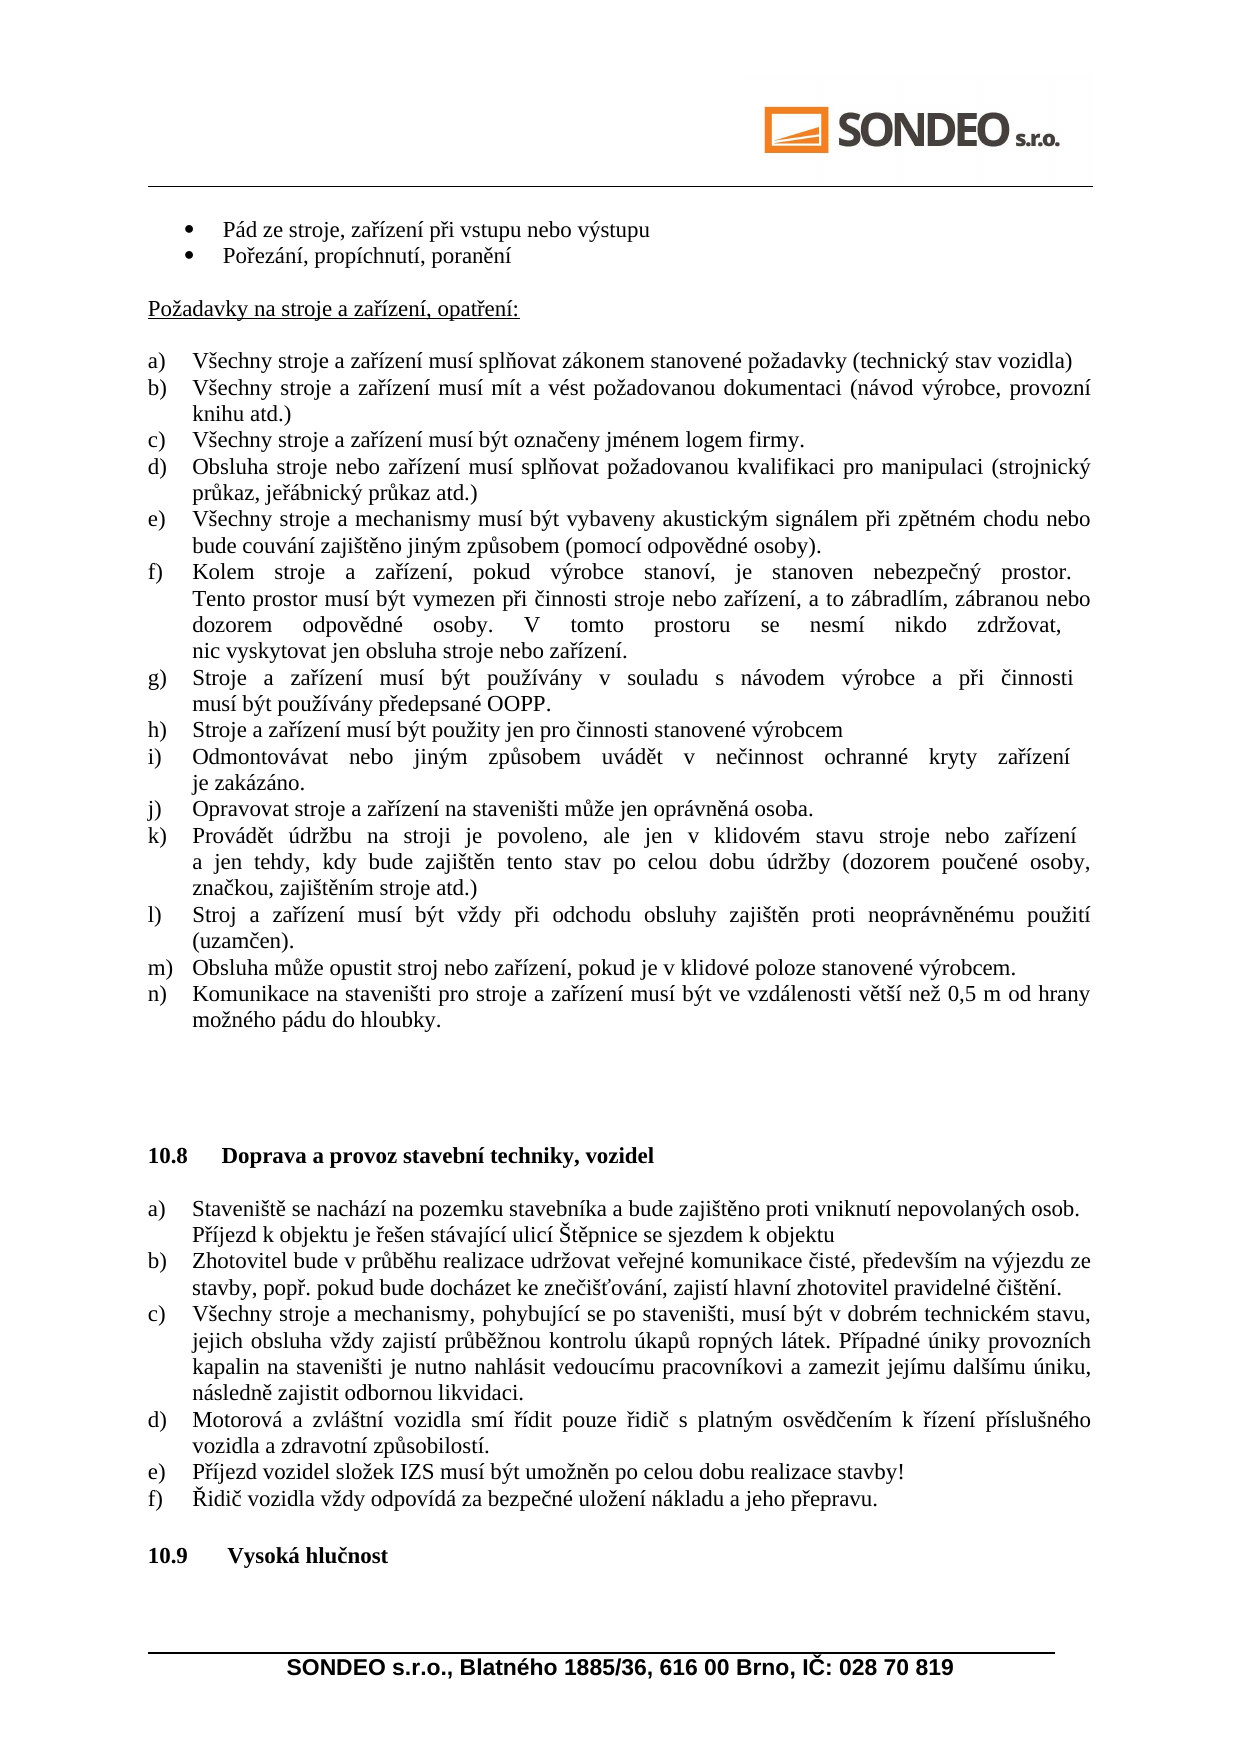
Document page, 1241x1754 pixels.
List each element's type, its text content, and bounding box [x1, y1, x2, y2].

list Provádět údržbu na stroji je povoleno, ale jen v klidovém stavu stroje nebo zařízení a jen tehdy, kdy bude zajištěn tento stav po celou dobu údržby (dozorem poučené osoby, značkou, zajištěním stroje atd.) [148, 822, 1093, 901]
picture [744, 73, 1093, 184]
list Zhotovitel bude v průběhu realizace udržovat veřejné komunikace čisté, především na výjezdu ze stavby, popř. pokud bude docházet ke znečišťování, zajistí hlavní zhotovitel pravidelné čištění. [148, 1248, 1093, 1300]
list Všechny stroje a mechanismy musí být vybaveny akustickým signálem při zpětném chodu nebo bude couvání zajištěno jiným způsobem (pomocí odpovědné osoby). [148, 506, 1093, 558]
text Požadavky na stroje a zařízení, opatření: [148, 295, 1093, 321]
list Staveniště se nachází na pozemku stavebníka a bude zajištěno proti vniknutí nepovolaných osob. Příjezd k objektu je řešen stávající ulicí Štěpnice se sjezdem k objektu [148, 1195, 1093, 1248]
list Odmontovávat nebo jiným způsobem uvádět v nečinnost ochranné kryty zařízení je zakázáno. [148, 743, 1093, 795]
list Pořezání, propíchnutí, poranění [185, 242, 1093, 268]
text 10.9 Vysoká hlučnost [148, 1542, 1093, 1568]
text 10.8 Doprava a provoz stavební techniky, vozidel [148, 1142, 1093, 1168]
list Stroj a zařízení musí být vždy při odchodu obsluhy zajištěn proti neoprávněnému použití (uzamčen). [148, 901, 1093, 953]
list Motorová a zvláštní vozidla smí řídit pouze řidič s platným osvědčením k řízení příslušného vozidla a zdravotní způsobilostí. [148, 1406, 1093, 1458]
list Komunikace na staveništi pro stroje a zařízení musí být ve vzdálenosti větší než 0,5 m od hrany možného pádu do hloubky. [148, 980, 1093, 1033]
list Pád ze stroje, zařízení při vstupu nebo výstupu [185, 216, 1093, 242]
list Stroje a zařízení musí být použity jen pro činnosti stanovené výrobcem [148, 716, 1093, 743]
list Kolem stroje a zařízení, pokud výrobce stanoví, je stanoven nebezpečný prostor. Tento prostor musí být vymezen při činnosti stroje nebo zařízení, a to zábradlím, zábranou nebo dozorem odpovědné osoby. V tomto prostoru se nesmí nikdo zdržovat, nic vyskytovat jen obsluha stroje nebo zařízení. [148, 558, 1093, 664]
list Stroje a zařízení musí být používány v souladu s návodem výrobce a při činnosti musí být používány předepsané OOPP. [148, 664, 1093, 716]
list Obsluha může opustit stroj nebo zařízení, pokud je v klidové poloze stanovené výrobcem. [148, 953, 1093, 980]
list Všechny stroje a zařízení musí splňovat zákonem stanovené požadavky (technický stav vozidla) [148, 347, 1093, 374]
list Všechny stroje a zařízení musí být označeny jménem logem firmy. [148, 426, 1093, 453]
list Všechny stroje a mechanismy, pohybující se po staveništi, musí být v dobrém technickém stavu, jejich obsluha vždy zajistí průběžnou kontrolu úkapů ropných látek. Případné úniky provozních kapalin na staveništi je nutno nahlásit vedoucímu pracovníkovi a zamezit jejímu dalšímu úniku, následně zajistit odbornou likvidaci. [148, 1300, 1093, 1406]
list Obsluha stroje nebo zařízení musí splňovat požadovanou kvalifikaci pro manipulaci (strojnický průkaz, jeřábnický průkaz atd.) [148, 453, 1093, 506]
list Řidič vozidla vždy odpovídá za bezpečné uložení nákladu a jeho přepravu. [148, 1485, 1093, 1511]
list Všechny stroje a zařízení musí mít a vést požadovanou dokumentaci (návod výrobce, provozní knihu atd.) [148, 374, 1093, 426]
list Opravovat stroje a zařízení na staveništi může jen oprávněná osoba. [148, 795, 1093, 822]
list Příjezd vozidel složek IZS musí být umožněn po celou dobu realizace stavby! [148, 1458, 1093, 1485]
